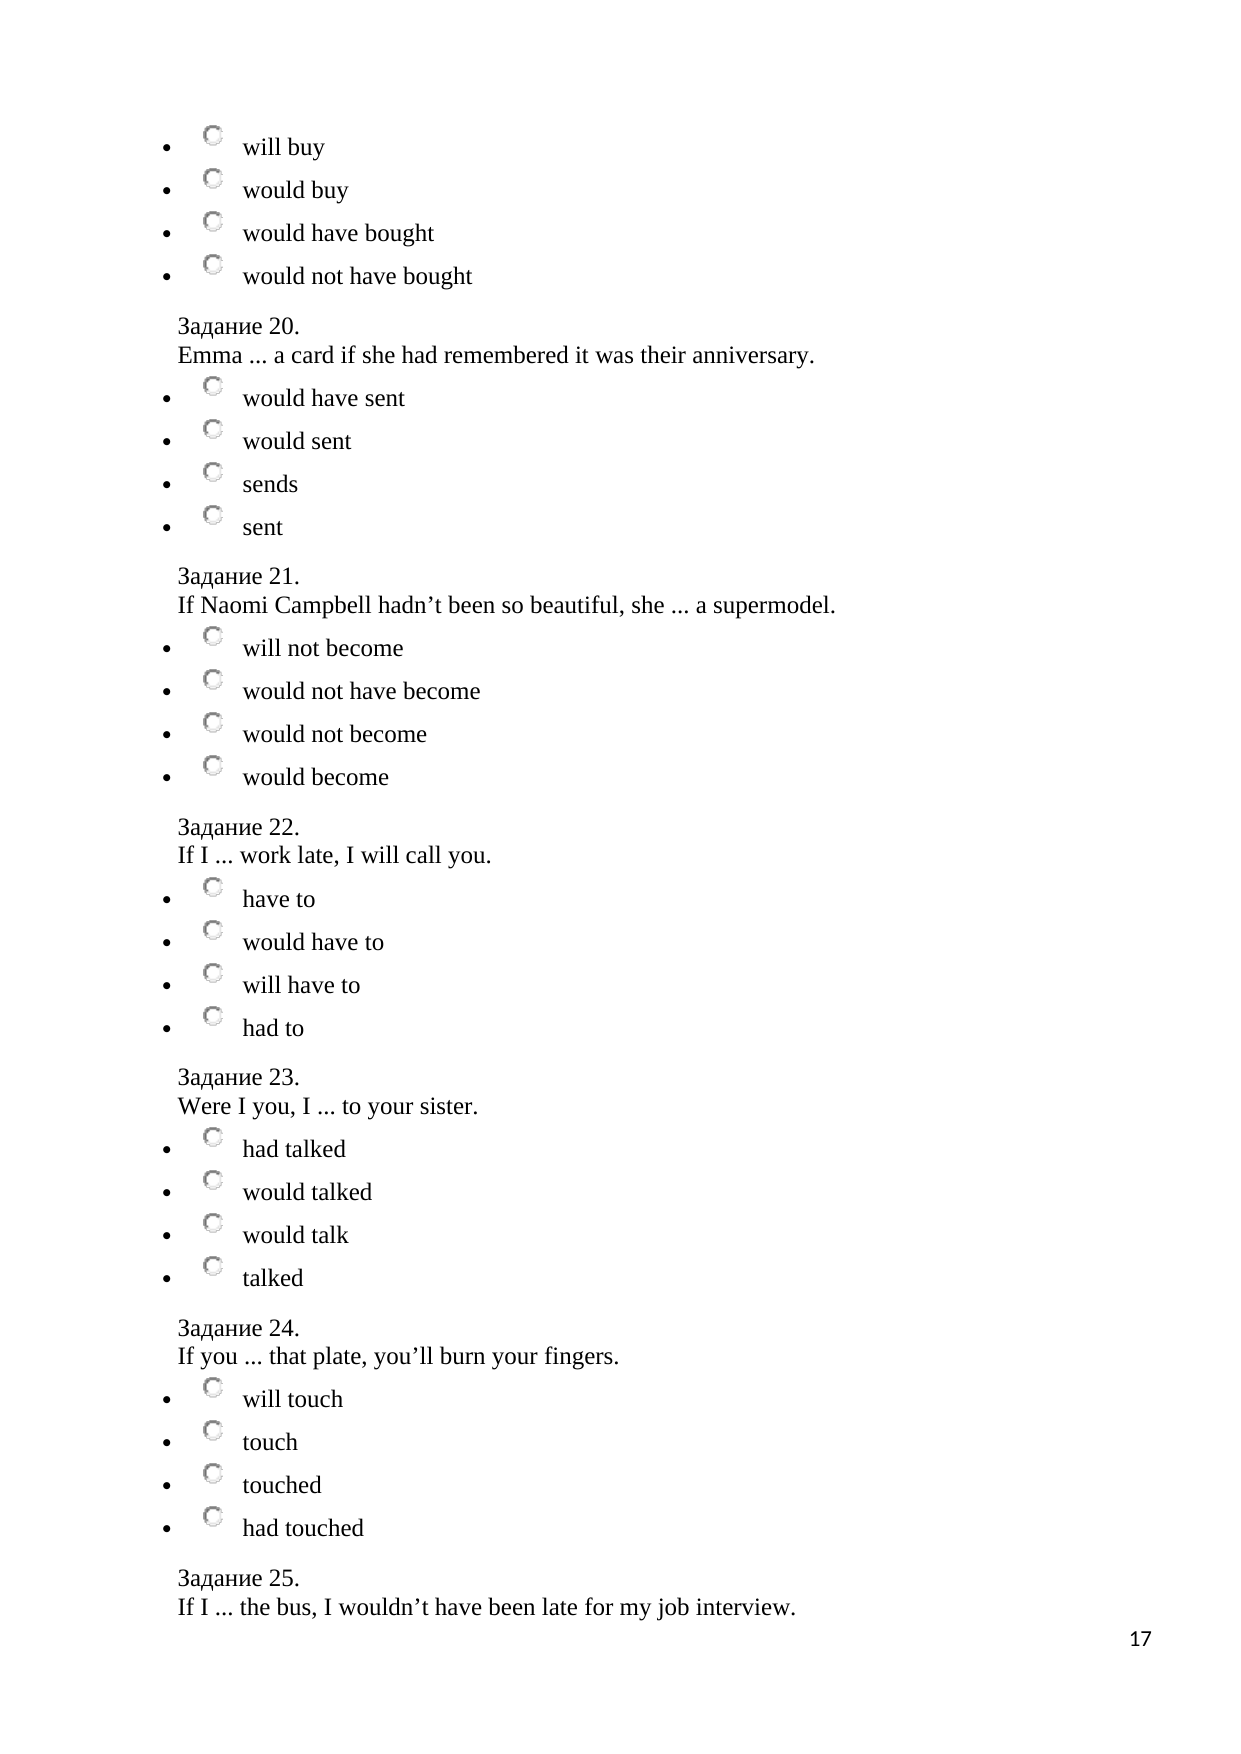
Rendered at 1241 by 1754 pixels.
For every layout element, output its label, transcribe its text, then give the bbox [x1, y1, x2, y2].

list would buy [163, 161, 1152, 204]
list would become [163, 748, 1152, 791]
list touched [163, 1456, 1152, 1499]
list would talked [163, 1163, 1152, 1206]
list had to [163, 998, 1152, 1041]
text Задание 23. [177, 1062, 1152, 1091]
list will buy [163, 118, 1152, 161]
list sent [163, 498, 1152, 541]
list would sent [163, 412, 1152, 454]
text Задание 25. [177, 1563, 1152, 1592]
list would have sent [163, 368, 1152, 412]
list have to [163, 869, 1152, 912]
list would have bought [163, 204, 1152, 247]
text If Naomi Campbell hadn’t been so beautiful, she ... a supermodel. [177, 590, 1152, 619]
text Emma ... a card if she had remembered it was their anniversary. [177, 340, 1152, 368]
text Задание 20. [177, 311, 1152, 340]
text If I ... the bus, I wouldn’t have been late for my job interview. [177, 1592, 1152, 1621]
list would not have bought [163, 247, 1152, 290]
list had talked [163, 1120, 1152, 1163]
text If you ... that plate, you’ll burn your fingers. [177, 1341, 1152, 1370]
list had touched [163, 1499, 1152, 1542]
list would talk [163, 1206, 1152, 1249]
text Задание 22. [177, 812, 1152, 841]
list will touch [163, 1370, 1152, 1413]
list will have to [163, 955, 1152, 998]
text Were I you, I ... to your sister. [177, 1091, 1152, 1120]
list talked [163, 1249, 1152, 1292]
list would not have become [163, 662, 1152, 705]
list touch [163, 1413, 1152, 1456]
text Задание 24. [177, 1313, 1152, 1341]
list will not become [163, 619, 1152, 662]
list sends [163, 454, 1152, 498]
list would not become [163, 705, 1152, 748]
list would have to [163, 912, 1152, 955]
text If I ... work late, I will call you. [177, 841, 1152, 869]
text Задание 21. [177, 561, 1152, 590]
